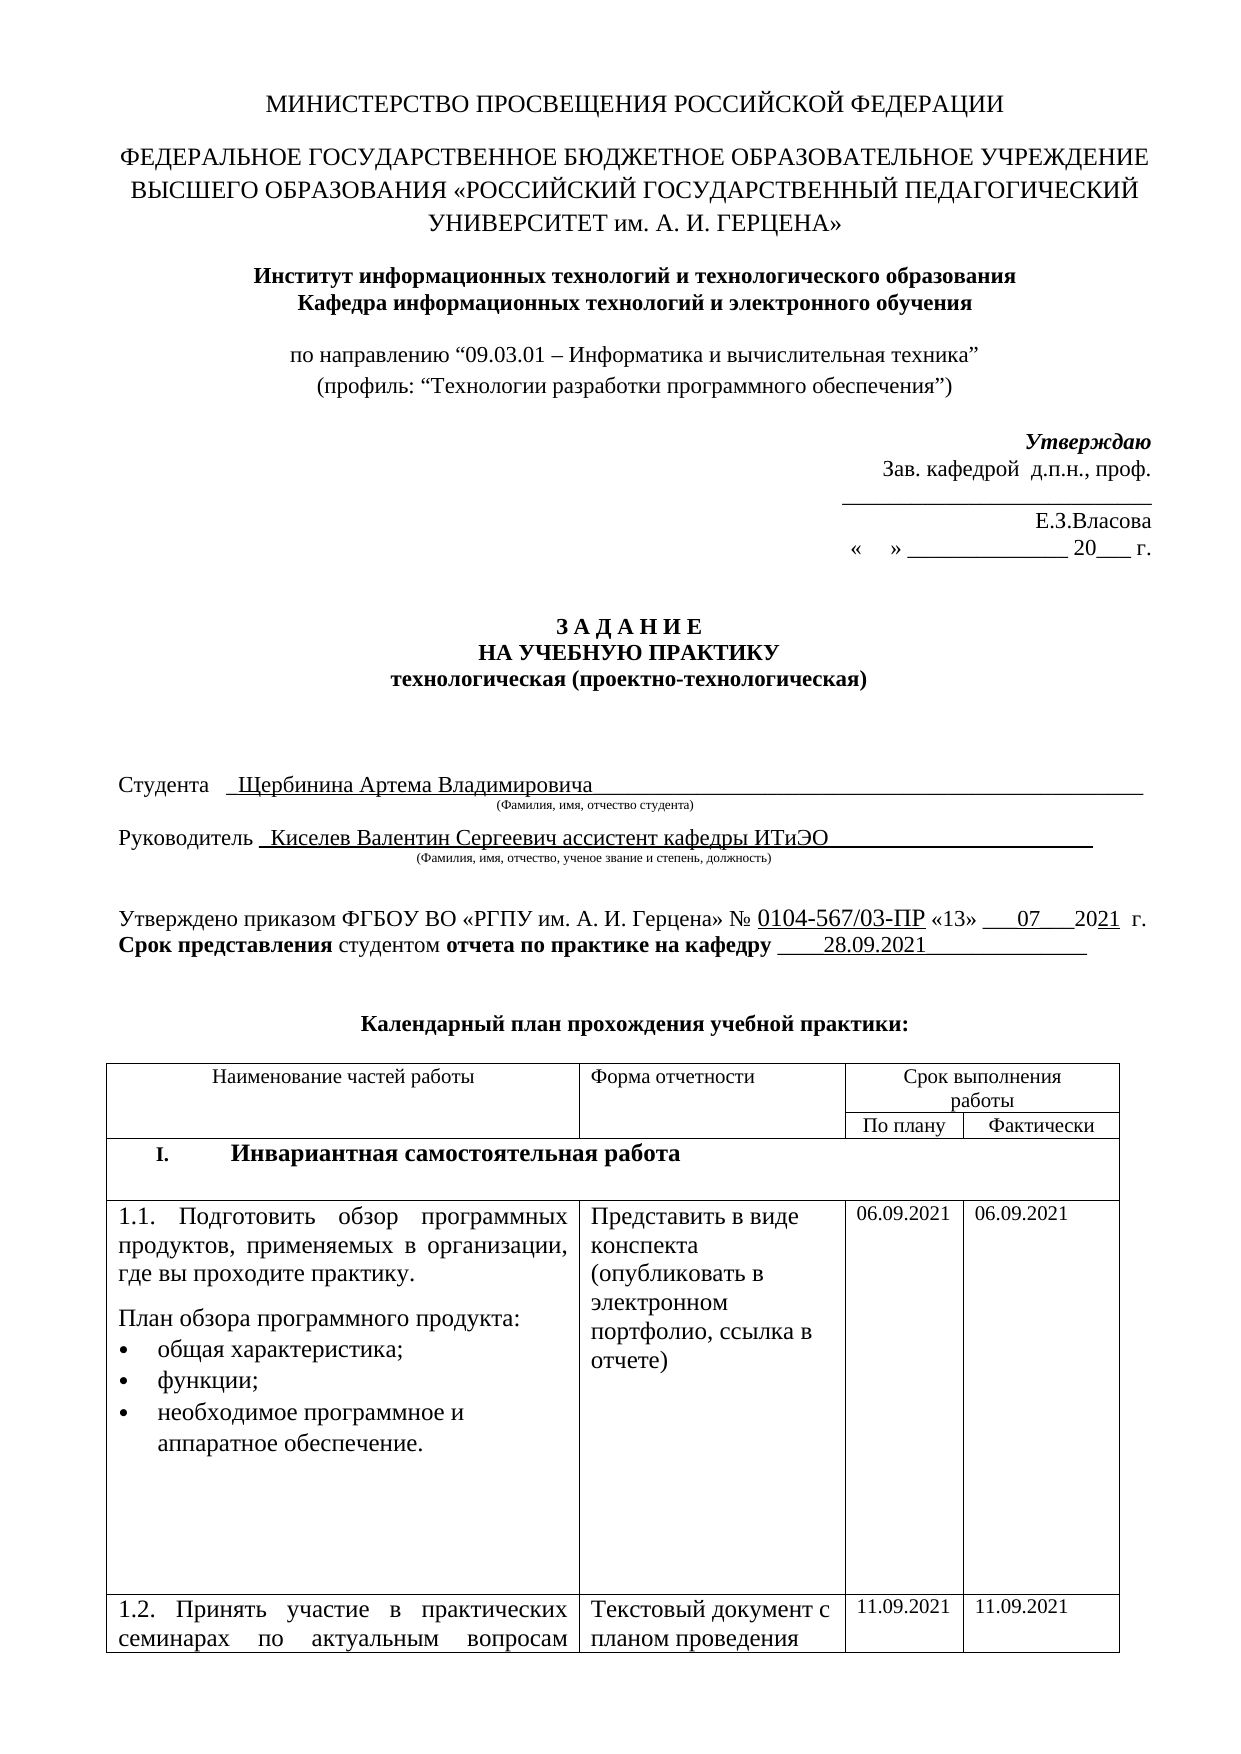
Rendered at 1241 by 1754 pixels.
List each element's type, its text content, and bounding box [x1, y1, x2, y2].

text « » ______________ 20___ г. [62, 534, 1152, 560]
table_cell 11.09.2021 [964, 1595, 1119, 1652]
text ФЕДЕРАЛЬНОЕ ГОСУДАРСТВЕННОЕ БЮДЖЕТНОЕ ОБРАЗОВАТЕЛЬНОЕ УЧРЕЖДЕНИЕ ВЫСШЕГО ОБРАЗОВАНИЯ «РОССИЙСКИЙ ГОСУДАРСТВЕННЫЙ ПЕДАГОГИЧЕСКИЙ УНИВЕРСИТЕТ им. А. И. ГЕРЦЕНА» [118, 142, 1152, 237]
text (профиль: “Технологии разработки программного обеспечения”) [118, 372, 1152, 398]
table_header Наименование частей работы [107, 1064, 579, 1137]
table_cell Представить в виде конспекта (опубликовать в электронном портфолио, ссылка в отчете) [580, 1201, 845, 1593]
text НА УЧЕБНУЮ ПРАКТИКУ [62, 639, 1152, 665]
text (Фамилия, имя, отчество, ученое звание и степень, должность) [118, 850, 1152, 876]
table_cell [107, 1595, 579, 1652]
text Зав. кафедрой д.п.н., проф. [62, 454, 1152, 481]
text МИНИСТЕРСТВО ПРОСВЕЩЕНИЯ РОССИЙСКОЙ ФЕДЕРАЦИИ [118, 89, 1152, 117]
text Срок представления студентом отчета по практике на кафедру ____28.09.2021______________ [118, 931, 1152, 958]
text Институт информационных технологий и технологического образования [118, 262, 1152, 289]
text технологическая (проектно-технологическая) [62, 665, 1152, 692]
table_header Форма отчетности [580, 1064, 845, 1137]
text Календарный план прохождения учебной практики: [118, 1010, 1152, 1037]
text по направлению “09.03.01 – Информатика и вычислительная техника” [118, 341, 1152, 368]
table_cell Фактически [964, 1113, 1119, 1137]
text Студента _Щербинина Артема Владимировича________________________________________________ [118, 771, 1152, 797]
text Кафедра информационных технологий и электронного обучения [118, 289, 1152, 315]
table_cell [580, 1595, 845, 1652]
table_cell 1.1. Подготовить обзор программных продуктов, применяемых в организации, где вы проходите практику. План обзора программного продукта: общая характеристика; функции; необходимое программное и аппаратное обеспечение. [107, 1201, 579, 1593]
table_cell По плану [846, 1113, 963, 1137]
text (Фамилия, имя, отчество студента) [418, 797, 1152, 823]
table_cell 11.09.2021 [846, 1595, 963, 1652]
text Утверждено приказом ФГБОУ ВО «РГПУ им. А. И. Герцена» № 0104-567/03-ПР «13» ___07___2021 г. [118, 903, 1152, 931]
text Руководитель _Киселев Валентин Сергеевич ассистент кафедры ИТиЭО_______________________ [118, 823, 1152, 850]
text З А Д А Н И Е [62, 613, 1152, 639]
table_cell 06.09.2021 [964, 1201, 1119, 1593]
table_cell Инвариантная самостоятельная работа [107, 1139, 1119, 1200]
text Утверждаю [62, 428, 1152, 454]
table_header Срок выполнения работы [846, 1064, 1119, 1112]
text ___________________________ [62, 481, 1152, 507]
text Е.З.Власова [62, 507, 1152, 534]
table_cell 06.09.2021 [846, 1201, 963, 1593]
